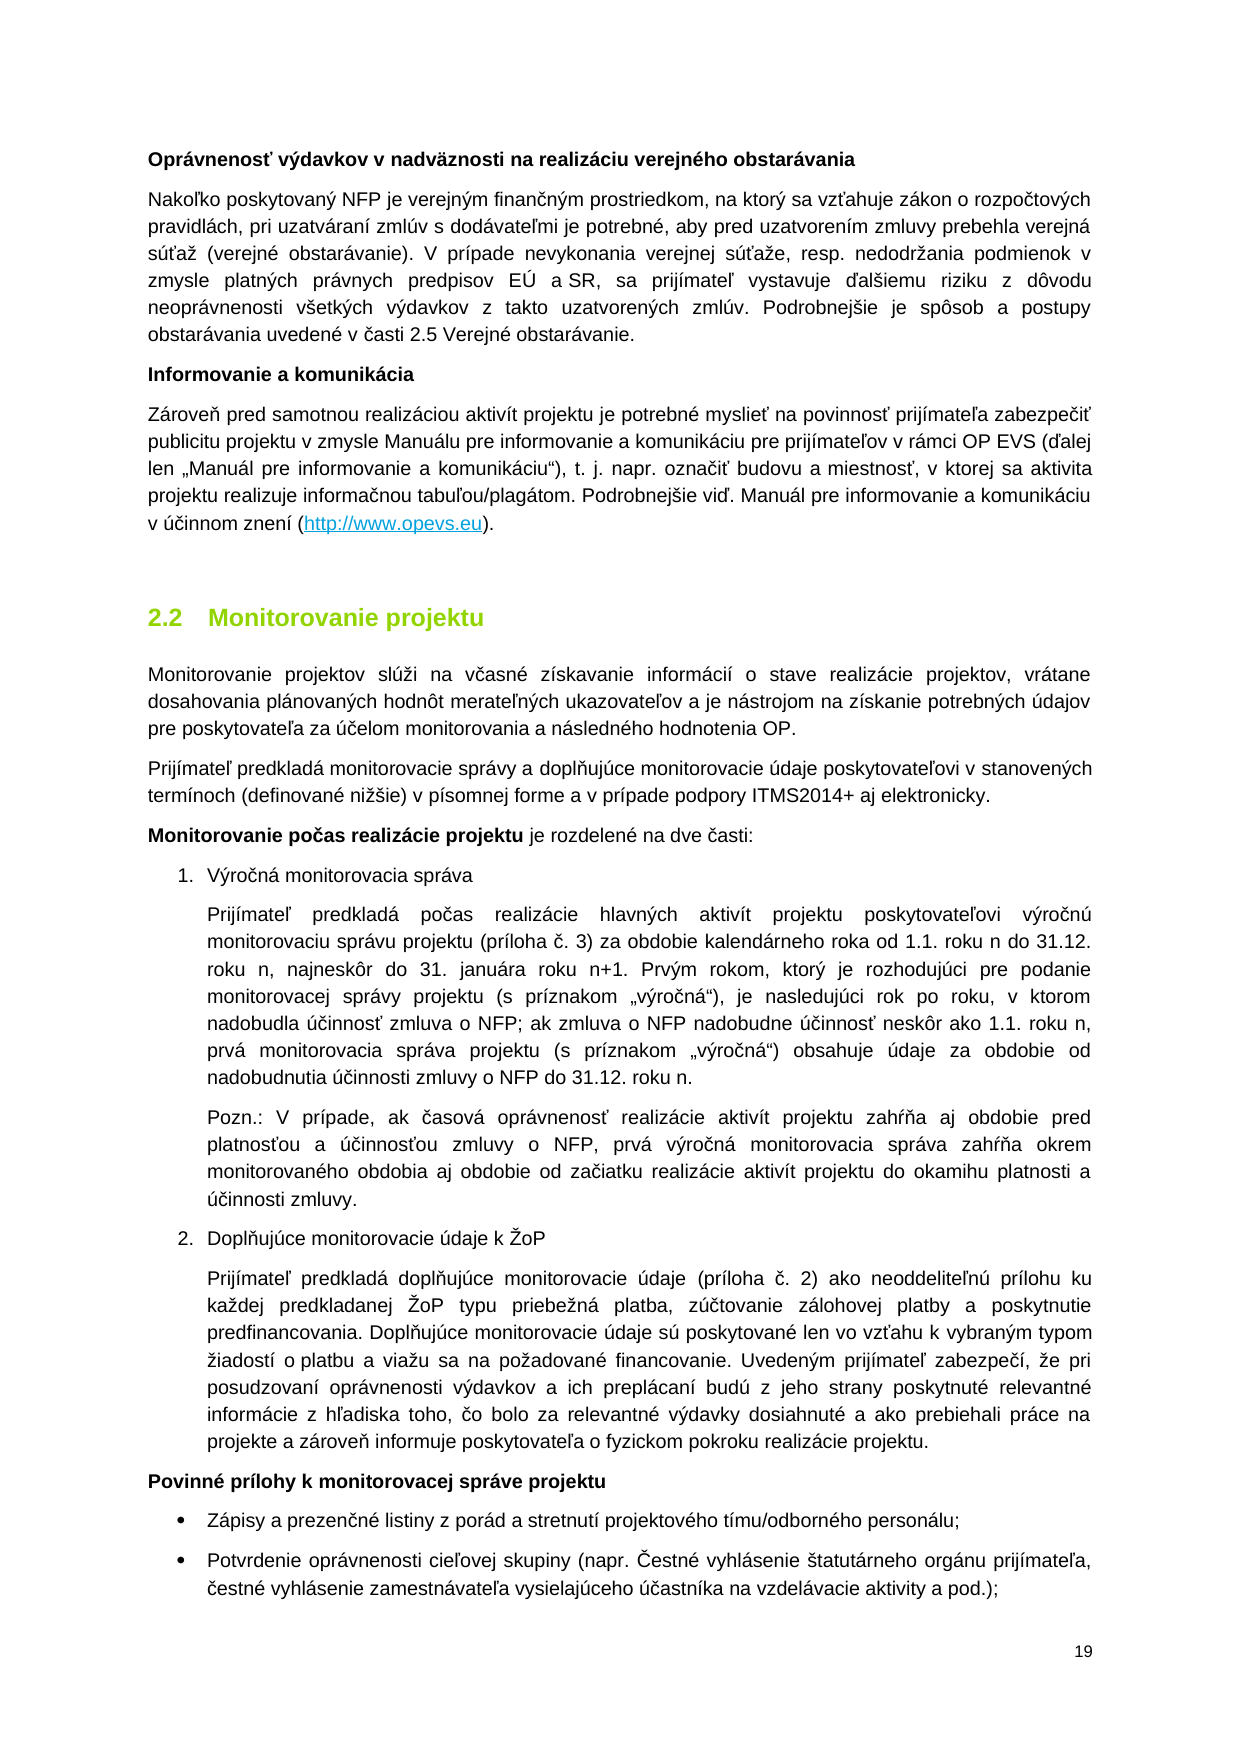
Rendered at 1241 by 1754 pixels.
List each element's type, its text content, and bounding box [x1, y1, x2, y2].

list Výročná monitorovacia správa [177, 863, 1092, 886]
text Prijímateľ predkladá monitorovacie správy a doplňujúce monitorovacie údaje poskytovateľovi v stanovených termínoch (definované nižšie) v písomnej forme a v prípade podpory ITMS2014+ aj elektronicky. [148, 757, 1092, 807]
list Pozn.: V prípade, ak časová oprávnenosť realizácie aktivít projektu zahŕňa aj obdobie pred platnosťou a účinnosťou zmluvy o NFP, prvá výročná monitorovacia správa zahŕňa okrem monitorovaného obdobia aj obdobie od začiatku realizácie aktivít projektu do okamihu platnosti a účinnosti zmluvy. [207, 1106, 1092, 1210]
text Informovanie a komunikácia [148, 363, 1092, 386]
subtitle Monitorovanie projektu [148, 603, 1092, 632]
text Zároveň pred samotnou realizáciou aktivít projektu je potrebné myslieť na povinnosť prijímateľa zabezpečiť publicitu projektu v zmysle Manuálu pre informovanie a komunikáciu pre prijímateľov v rámci OP EVS (ďalej len „Manuál pre informovanie a komunikáciu“), t. j. napr. označiť budovu a miestnosť, v ktorej sa aktivita projektu realizuje informačnou tabuľou/plagátom. Podrobnejšie viď. Manuál pre informovanie a komunikáciu v účinnom znení (http://www.opevs.eu). [148, 403, 1092, 534]
list Doplňujúce monitorovacie údaje k ŽoP [177, 1227, 1092, 1250]
text Potvrdenie oprávnenosti cieľovej skupiny (napr. Čestné vyhlásenie štatutárneho orgánu prijímateľa, čestné vyhlásenie zamestnávateľa vysielajúceho účastníka na vzdelávacie aktivity a pod.); [177, 1549, 1092, 1599]
text Oprávnenosť výdavkov v nadväznosti na realizáciu verejného obstarávania [148, 148, 1092, 170]
text Monitorovanie projektov slúži na včasné získavanie informácií o stave realizácie projektov, vrátane dosahovania plánovaných hodnôt merateľných ukazovateľov a je nástrojom na získanie potrebných údajov pre poskytovateľa za účelom monitorovania a následného hodnotenia OP. [148, 663, 1092, 740]
list Povinné prílohy k monitorovacej správe projektu [148, 1470, 1092, 1492]
text Zápisy a prezenčné listiny z porád a stretnutí projektového tímu/odborného personálu; [177, 1509, 1092, 1532]
text Monitorovanie počas realizácie projektu je rozdelené na dve časti: [148, 824, 1092, 846]
list Prijímateľ predkladá počas realizácie hlavných aktivít projektu poskytovateľovi výročnú monitorovaciu správu projektu (príloha č. 3) za obdobie kalendárneho roka od 1.1. roku n do 31.12. roku n, najneskôr do 31. januára roku n+1. Prvým rokom, ktorý je rozhodujúci pre podanie monitorovacej správy projektu (s príznakom „výročná“), je nasledujúci rok po roku, v ktorom nadobudla účinnosť zmluva o NFP; ak zmluva o NFP nadobudne účinnosť neskôr ako 1.1. roku n, prvá monitorovacia správa projektu (s príznakom „výročná“) obsahuje údaje za obdobie od nadobudnutia účinnosti zmluvy o NFP do 31.12. roku n. [207, 903, 1092, 1089]
text Nakoľko poskytovaný NFP je verejným finančným prostriedkom, na ktorý sa vzťahuje zákon o rozpočtových pravidlách, pri uzatváraní zmlúv s dodávateľmi je potrebné, aby pred uzatvorením zmluvy prebehla verejná súťaž (verejné obstarávanie). V prípade nevykonania verejnej súťaže, resp. nedodržania podmienok v zmysle platných právnych predpisov EÚ a SR, sa prijímateľ vystavuje ďalšiemu riziku z dôvodu neoprávnenosti všetkých výdavkov z takto uzatvorených zmlúv. Podrobnejšie je spôsob a postupy obstarávania uvedené v časti 2.5 Verejné obstarávanie. [148, 187, 1092, 346]
list Prijímateľ predkladá doplňujúce monitorovacie údaje (príloha č. 2) ako neoddeliteľnú prílohu ku každej predkladanej ŽoP typu priebežná platba, zúčtovanie zálohovej platby a poskytnutie predfinancovania. Doplňujúce monitorovacie údaje sú poskytované len vo vzťahu k vybraným typom žiadostí o platbu a viažu sa na požadované financovanie. Uvedeným prijímateľ zabezpečí, že pri posudzovaní oprávnenosti výdavkov a ich preplácaní budú z jeho strany poskytnuté relevantné informácie z hľadiska toho, čo bolo za relevantné výdavky dosiahnuté a ako prebiehali práce na projekte a zároveň informuje poskytovateľa o fyzickom pokroku realizácie projektu. [207, 1267, 1092, 1453]
